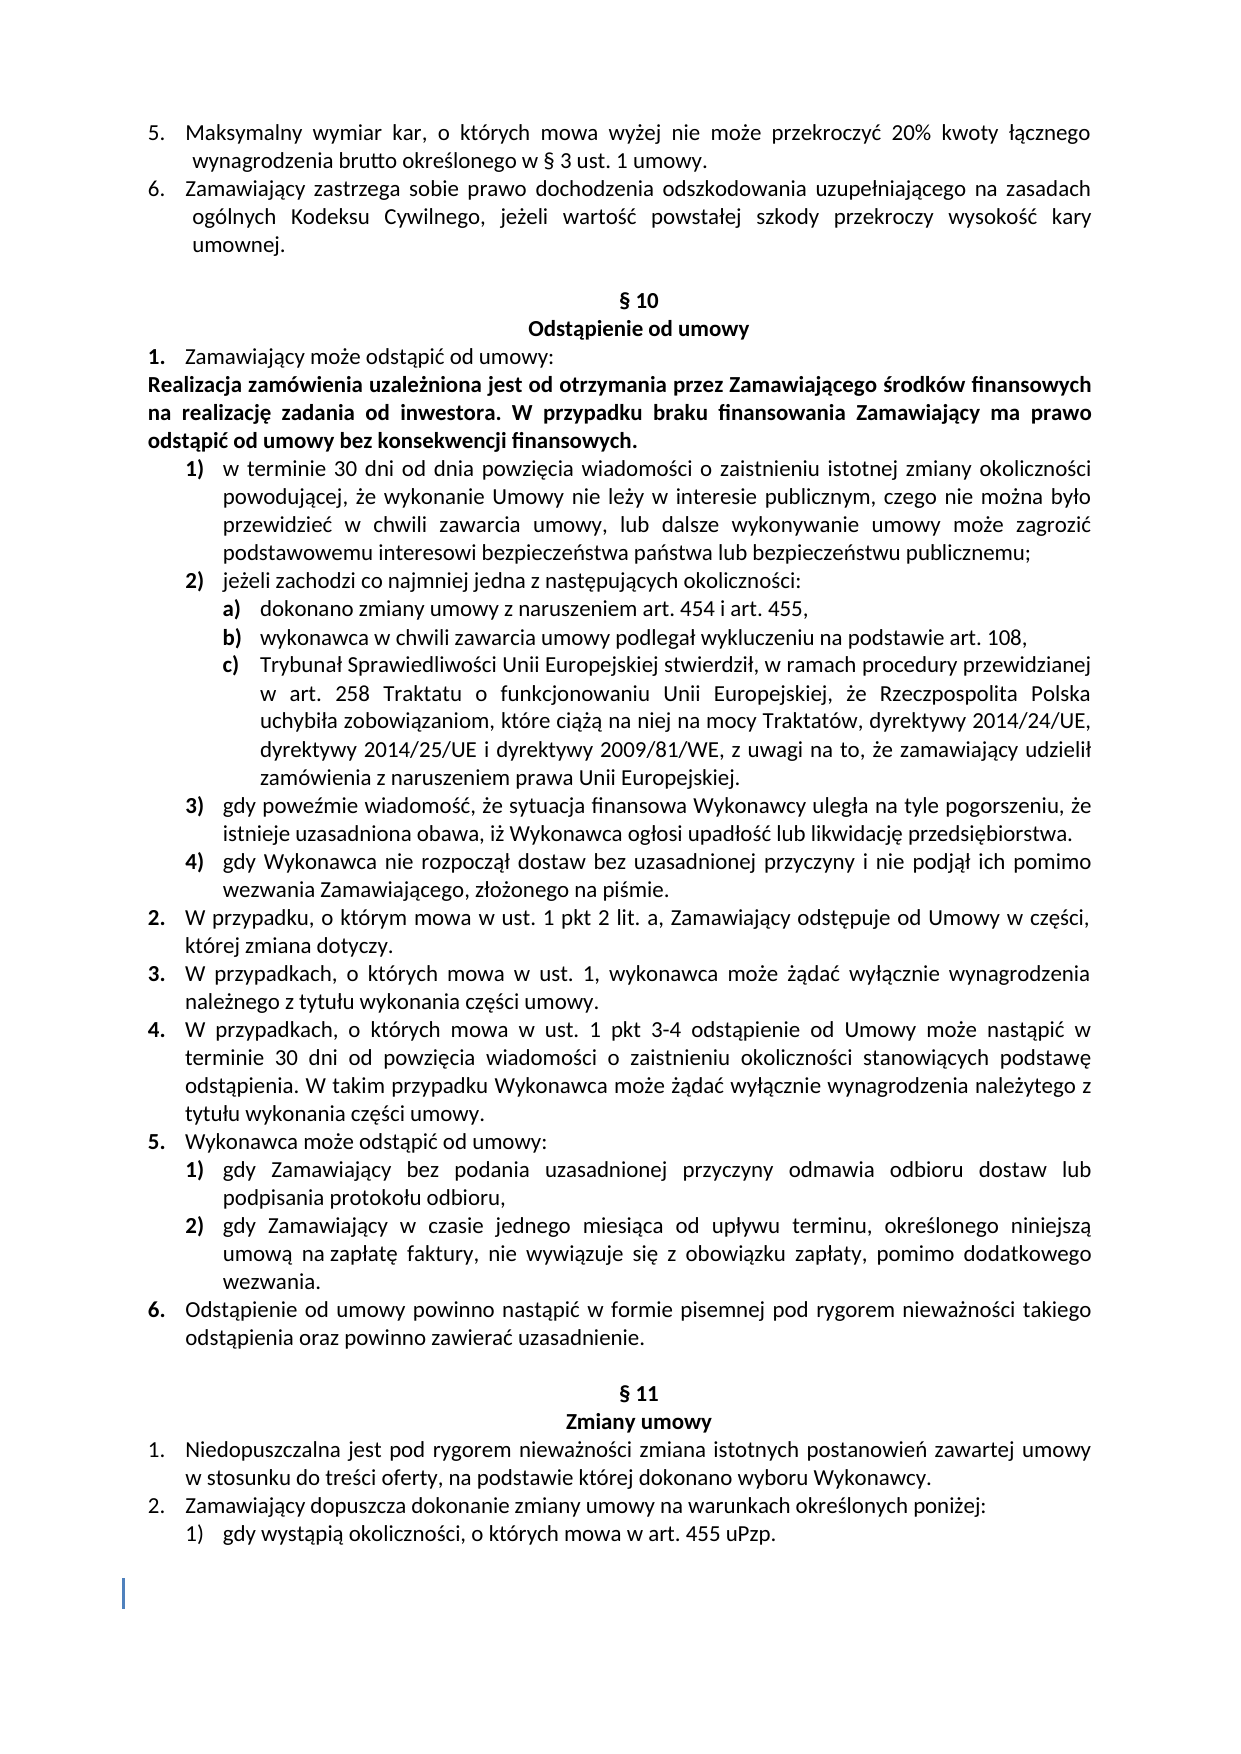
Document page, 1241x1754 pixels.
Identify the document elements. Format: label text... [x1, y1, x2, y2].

list Zamawiający dopuszcza dokonanie zmiany umowy na warunkach określonych poniżej: [148, 1491, 1093, 1519]
text § 11 [148, 1379, 1093, 1407]
list gdy poweźmie wiadomość, że sytuacja finansowa Wykonawcy uległa na tyle pogorszeniu, że istnieje uzasadniona obawa, iż Wykonawca ogłosi upadłość lub likwidację przedsiębiorstwa. [185, 791, 1093, 847]
text § 10 [148, 286, 1093, 314]
list Zamawiający może odstąpić od umowy: [148, 342, 1093, 370]
list wykonawca w chwili zawarcia umowy podlegał wykluczeniu na podstawie art. 108, [222, 623, 1093, 651]
list Niedopuszczalna jest pod rygorem nieważności zmiana istotnych postanowień zawartej umowy w stosunku do treści oferty, na podstawie której dokonano wyboru Wykonawcy. [148, 1435, 1093, 1491]
text Odstąpienie od umowy [148, 314, 1093, 342]
list W przypadkach, o których mowa w ust. 1 pkt 3-4 odstąpienie od Umowy może nastąpić w terminie 30 dni od powzięcia wiadomości o zaistnieniu okoliczności stanowiących podstawę odstąpienia. W takim przypadku Wykonawca może żądać wyłącznie wynagrodzenia należytego z tytułu wykonania części umowy. [148, 1015, 1093, 1127]
list w terminie 30 dni od dnia powzięcia wiadomości o zaistnieniu istotnej zmiany okoliczności powodującej, że wykonanie Umowy nie leży w interesie publicznym, czego nie można było przewidzieć w chwili zawarcia umowy, lub dalsze wykonywanie umowy może zagrozić podstawowemu interesowi bezpieczeństwa państwa lub bezpieczeństwu publicznemu; [185, 454, 1093, 567]
list Odstąpienie od umowy powinno nastąpić w formie pisemnej pod rygorem nieważności takiego odstąpienia oraz powinno zawierać uzasadnienie. [148, 1295, 1093, 1351]
text Realizacja zamówienia uzależniona jest od otrzymania przez Zamawiającego środków finansowych na realizację zadania od inwestora. W przypadku braku finansowania Zamawiający ma prawo odstąpić od umowy bez konsekwencji finansowych. [148, 370, 1093, 454]
list Maksymalny wymiar kar, o których mowa wyżej nie może przekroczyć 20% kwoty łącznego wynagrodzenia brutto określonego w § 3 ust. 1 umowy. [148, 118, 1093, 174]
text Zmiany umowy [148, 1407, 1093, 1435]
list jeżeli zachodzi co najmniej jedna z następujących okoliczności: [185, 567, 1093, 594]
list W przypadkach, o których mowa w ust. 1, wykonawca może żądać wyłącznie wynagrodzenia należnego z tytułu wykonania części umowy. [148, 959, 1093, 1015]
list gdy Wykonawca nie rozpoczął dostaw bez uzasadnionej przyczyny i nie podjął ich pomimo wezwania Zamawiającego, złożonego na piśmie. [185, 847, 1093, 903]
list gdy Zamawiający bez podania uzasadnionej przyczyny odmawia odbioru dostaw lub podpisania protokołu odbioru, [185, 1155, 1093, 1211]
list Zamawiający zastrzega sobie prawo dochodzenia odszkodowania uzupełniającego na zasadach ogólnych Kodeksu Cywilnego, jeżeli wartość powstałej szkody przekroczy wysokość kary umownej. [148, 174, 1093, 258]
list dokonano zmiany umowy z naruszeniem art. 454 i art. 455, [222, 594, 1093, 623]
list Wykonawca może odstąpić od umowy: [148, 1127, 1093, 1155]
list gdy wystąpią okoliczności, o których mowa w art. 455 uPzp. [185, 1519, 1093, 1547]
list Trybunał Sprawiedliwości Unii Europejskiej stwierdził, w ramach procedury przewidzianej w art. 258 Traktatu o funkcjonowaniu Unii Europejskiej, że Rzeczpospolita Polska uchybiła zobowiązaniom, które ciążą na niej na mocy Traktatów, dyrektywy 2014/24/UE, dyrektywy 2014/25/UE i dyrektywy 2009/81/WE, z uwagi na to, że zamawiający udzielił zamówienia z naruszeniem prawa Unii Europejskiej. [222, 651, 1093, 791]
list gdy Zamawiający w czasie jednego miesiąca od upływu terminu, określonego niniejszą umową na zapłatę faktury, nie wywiązuje się z obowiązku zapłaty, pomimo dodatkowego wezwania. [185, 1211, 1093, 1295]
list W przypadku, o którym mowa w ust. 1 pkt 2 lit. a, Zamawiający odstępuje od Umowy w części, której zmiana dotyczy. [148, 903, 1093, 959]
